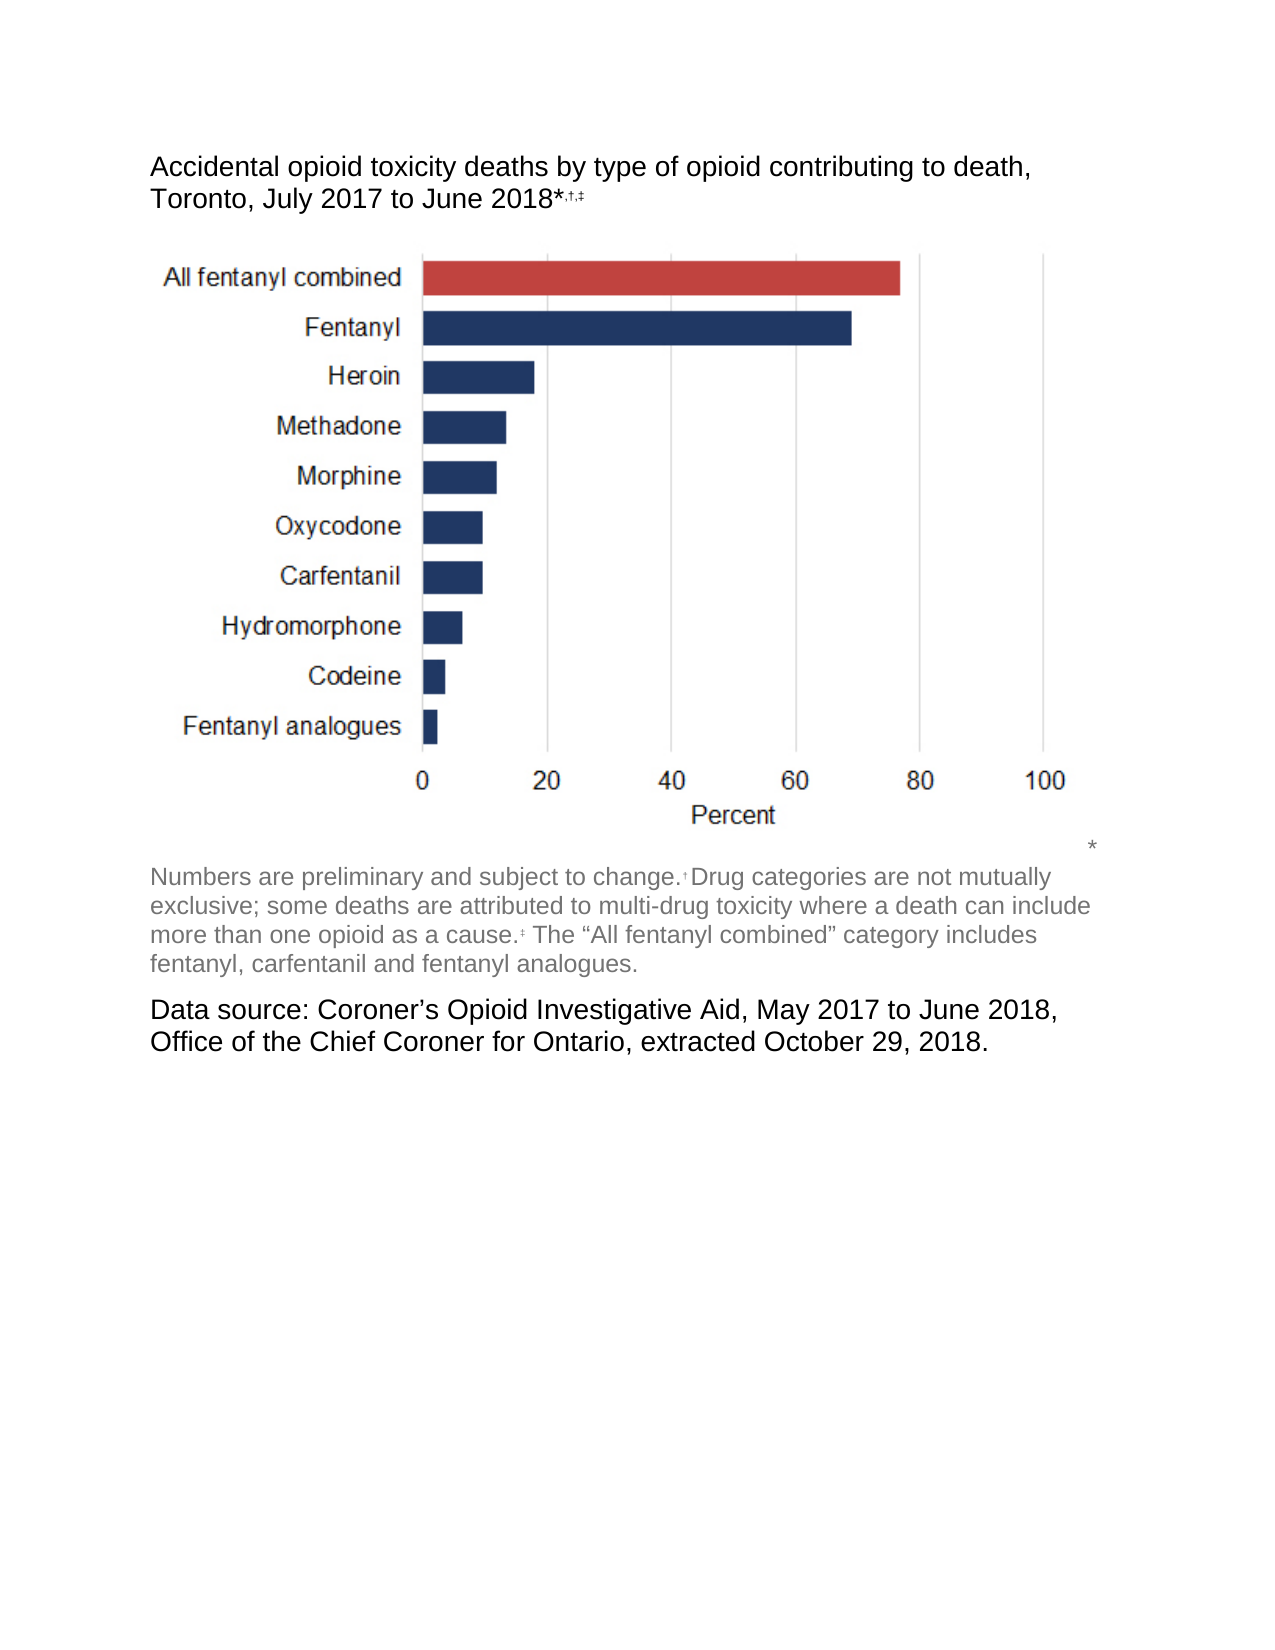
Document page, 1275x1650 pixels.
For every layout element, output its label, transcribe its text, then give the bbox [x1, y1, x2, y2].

text Data source: Coroner’s Opioid Investigative Aid, May 2017 to June 2018, Office of the Chief Coroner for Ontario, extracted October 29, 2018. [150, 993, 1125, 1058]
text Accidental opioid toxicity deaths by type of opioid contributing to death, Toronto, July 2017 to June 2018*,†,‡ [150, 150, 1125, 215]
picture [150, 230, 1088, 857]
